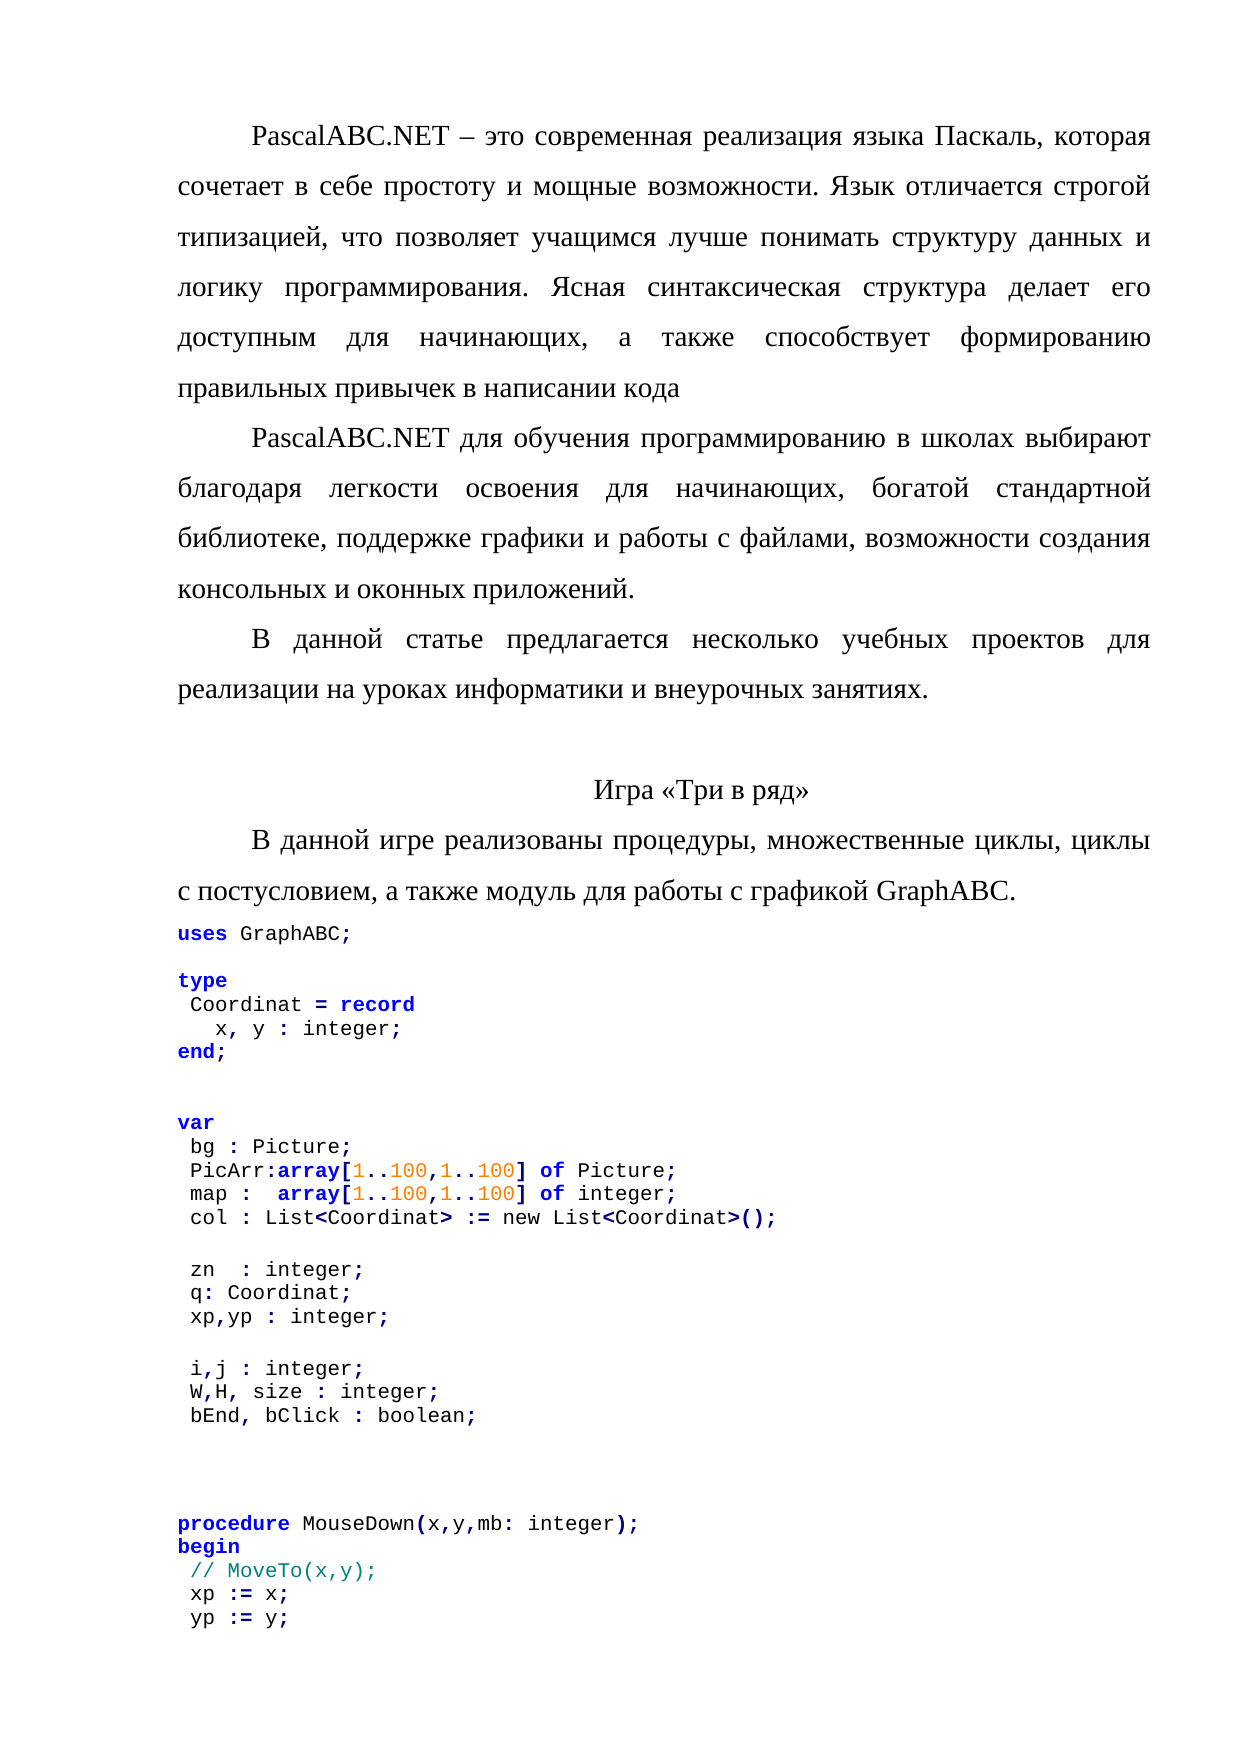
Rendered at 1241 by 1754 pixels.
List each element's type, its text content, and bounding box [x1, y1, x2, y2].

text bg : Picture; [177, 1136, 1152, 1159]
text PascalABC.NET – это современная реализация языка Паскаль, которая сочетает в себе простоту и мощные возможности. Язык отличается строгой типизацией, что позволяет учащимся лучше понимать структуру данных и логику программирования. Ясная синтаксическая структура делает его доступным для начинающих, а также способствует формированию правильных привычек в написании кода [177, 118, 1152, 403]
text // MoveTo(x,y); [177, 1560, 1152, 1583]
text zn : integer; [177, 1258, 1152, 1282]
text end; [177, 1041, 1152, 1065]
text yp := y; [177, 1607, 1152, 1631]
text PascalABC.NET для обучения программированию в школах выбирают благодаря легкости освоения для начинающих, богатой стандартной библиотеке, поддержке графики и работы с файлами, возможности создания консольных и оконных приложений. [177, 420, 1152, 604]
text Coordinat = record [177, 994, 1152, 1018]
text procedure MouseDown(x,y,mb: integer); [177, 1512, 1152, 1536]
text В данной статье предлагается несколько учебных проектов для реализации на уроках информатики и внеурочных занятиях. [177, 621, 1152, 705]
text uses GraphABC; [177, 923, 1152, 947]
text type [177, 970, 1152, 994]
text begin [177, 1536, 1152, 1560]
text var [177, 1112, 1152, 1136]
text col : List<Coordinat> := new List<Coordinat>(); [177, 1207, 1152, 1231]
text i,j : integer; [177, 1357, 1152, 1381]
text bEnd, bClick : boolean; [177, 1405, 1152, 1428]
text xp,yp : integer; [177, 1306, 1152, 1329]
text В данной игре реализованы процедуры, множественные циклы, циклы с постусловием, а также модуль для работы с графикой GraphABC. [177, 822, 1152, 906]
text q: Coordinat; [177, 1282, 1152, 1306]
text xp := x; [177, 1583, 1152, 1607]
text PicArr:array[1..100,1..100] of Picture; [177, 1159, 1152, 1183]
text map : array[1..100,1..100] of integer; [177, 1183, 1152, 1207]
text Игра «Три в ряд» [177, 772, 1152, 806]
text x, y : integer; [177, 1018, 1152, 1041]
text W,H, size : integer; [177, 1381, 1152, 1405]
